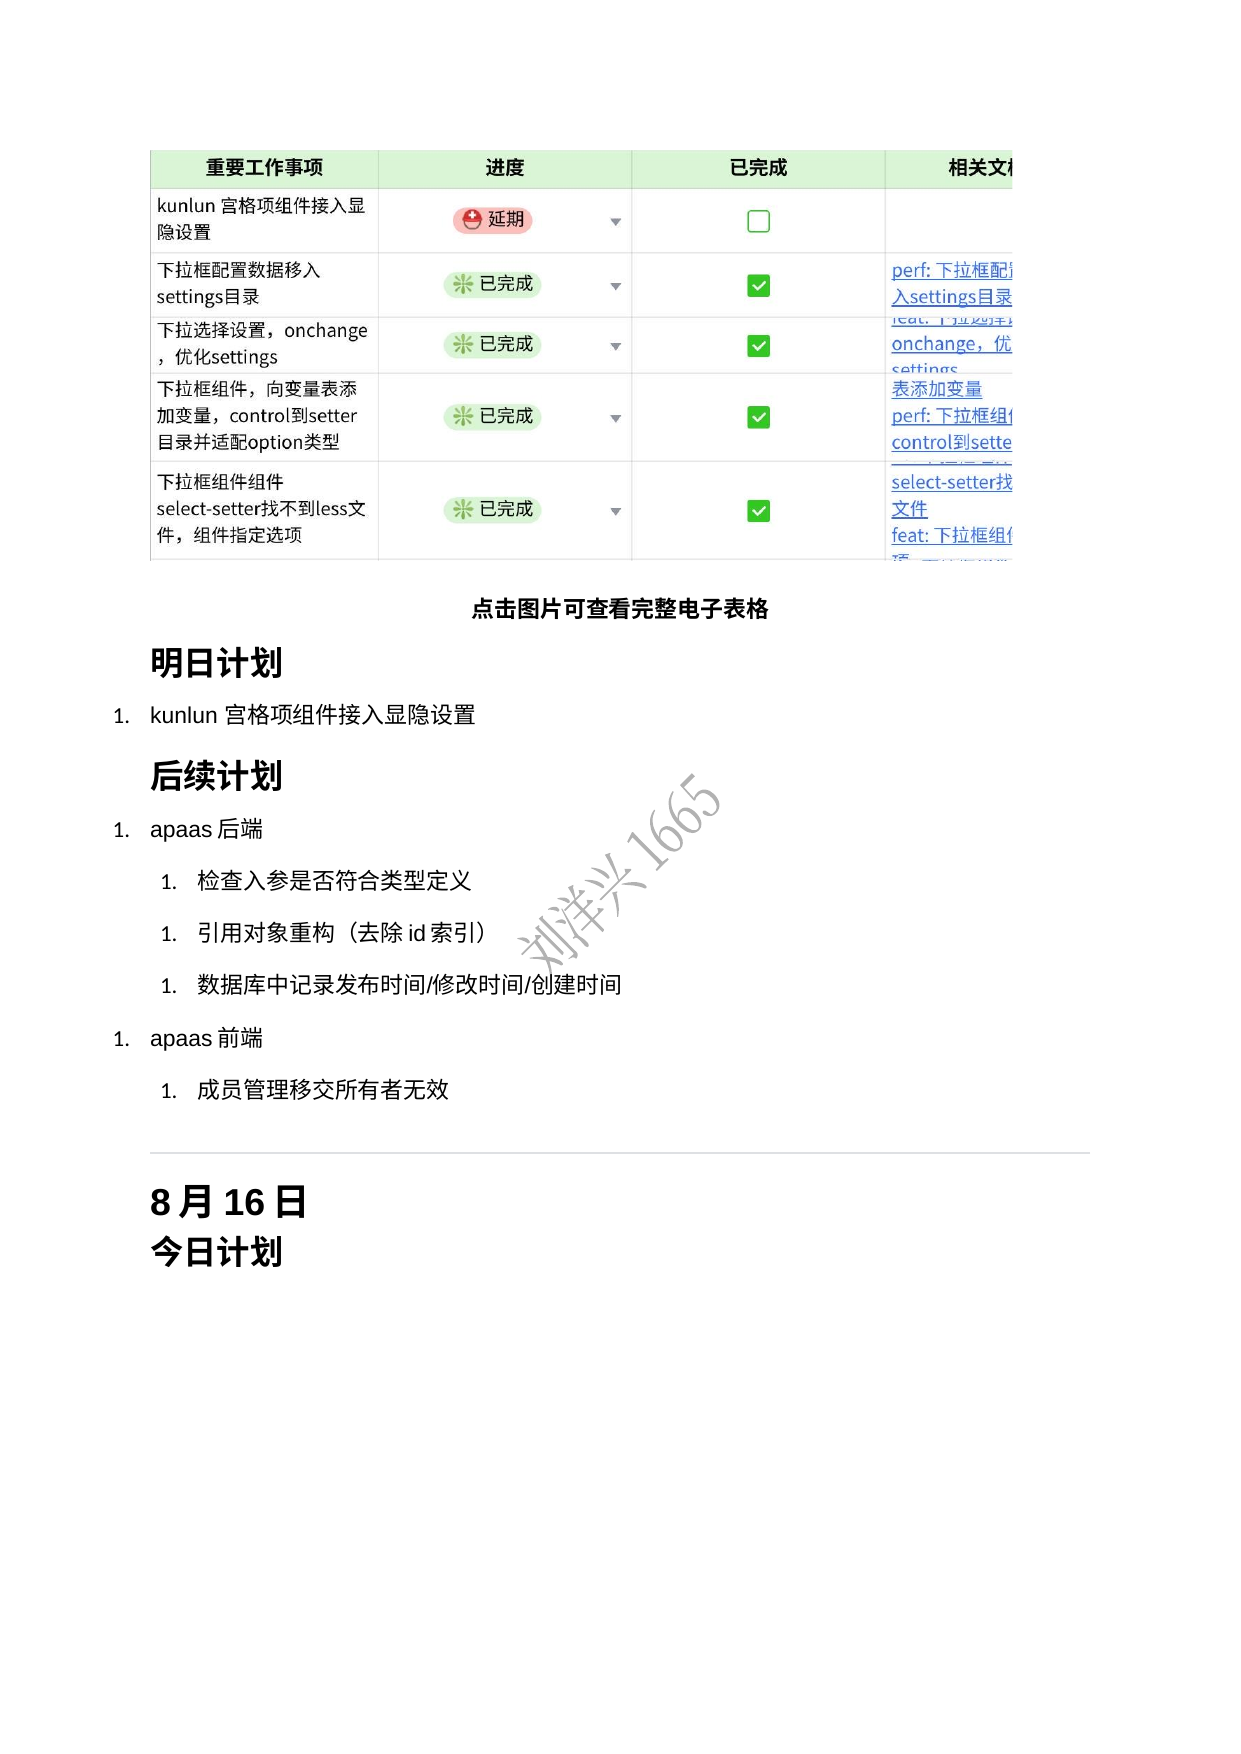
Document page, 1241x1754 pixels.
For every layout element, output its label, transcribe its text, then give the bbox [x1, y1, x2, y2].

list kunlun 宫格项组件接入显隐设置 [112, 697, 1090, 731]
list 引用对象重构（去除id索引） [160, 915, 1090, 948]
list 数据库中记录发布时间/修改时间/创建时间 [160, 967, 1090, 1001]
text 点击图片可查看完整电子表格 [150, 591, 1090, 624]
list apaas后端 [112, 810, 1090, 844]
list apaas前端 [112, 1019, 1090, 1053]
list 成员管理移交所有者无效 [160, 1072, 1090, 1105]
picture [150, 150, 1013, 561]
list 检查入参是否符合类型定义 [160, 863, 1090, 896]
